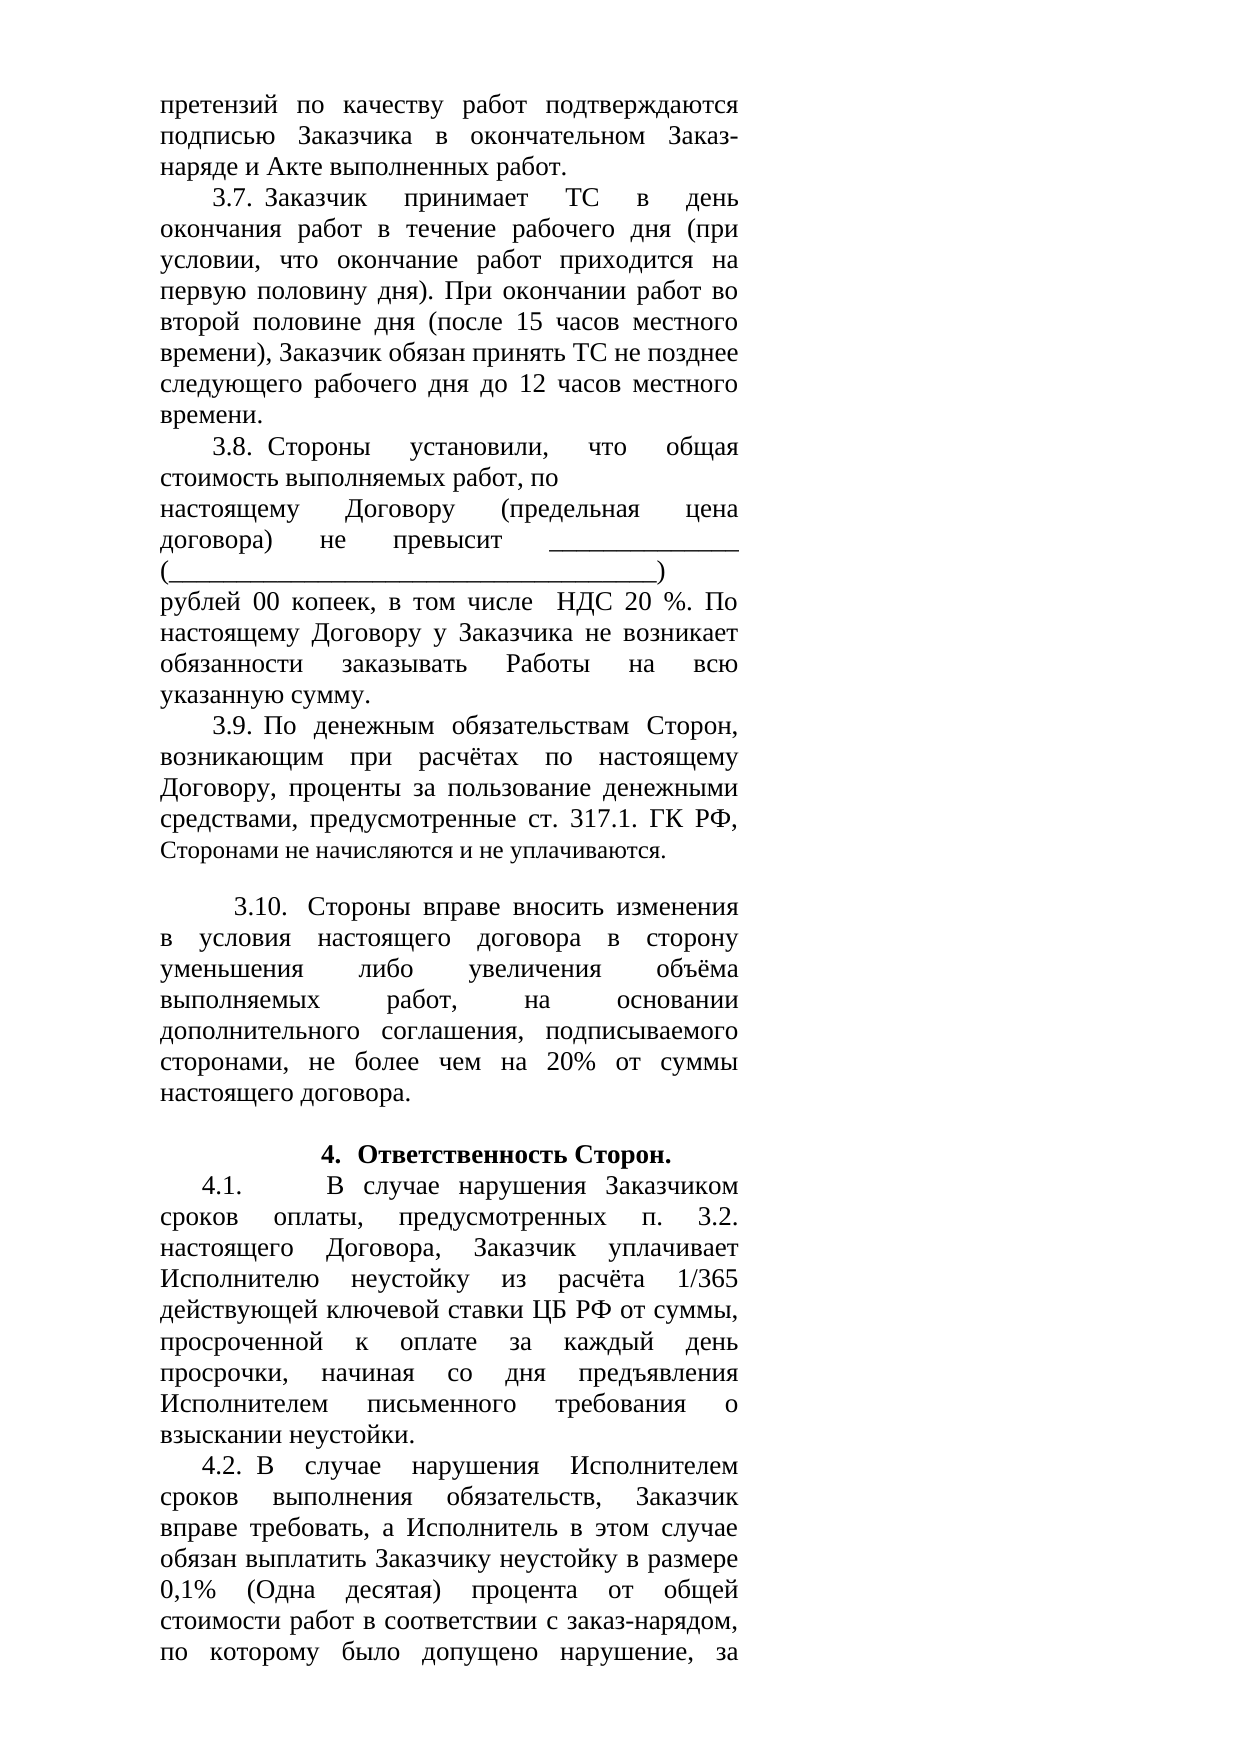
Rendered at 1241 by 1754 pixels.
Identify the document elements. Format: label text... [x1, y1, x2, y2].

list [160, 1449, 739, 1667]
subtitle Ответственность Сторон. [254, 1139, 739, 1170]
list Заказчик принимает ТС в день окончания работ в течение рабочего дня (при условии, что окончание работ приходится на первую половину дня). При окончании работ во второй половине дня (после 15 часов местного времени), Заказчик обязан принять ТС не позднее следующего рабочего дня до 12 часов местного времени. [160, 182, 739, 430]
list В случае нарушения Заказчиком сроков оплаты, предусмотренных п. 3.2. настоящего Договора, Заказчик уплачивает Исполнителю неустойку из расчёта 1/365 действующей ключевой ставки ЦБ РФ от суммы, просроченной к оплате за каждый день просрочки, начиная со дня предъявления Исполнителем письменного требования о взыскании неустойки. [160, 1170, 739, 1449]
list По денежным обязательствам Сторон, возникающим при расчётах по настоящему Договору, проценты за пользование денежными средствами, предусмотренные ст. 317.1. ГК РФ, Сторонами не начисляются и не уплачиваются. [160, 709, 739, 865]
list Стороны установили, что общая стоимость выполняемых работ, по [160, 430, 739, 492]
list Стороны вправе вносить изменения в условия настоящего договора в сторону уменьшения либо увеличения объёма выполняемых работ, на основании дополнительного соглашения, подписываемого сторонами, не более чем на 20% от суммы настоящего договора. [160, 890, 739, 1108]
text настоящему Договору (предельная цена договора) не превысит ______________ (____________________________________) рублей 00 копеек, в том числе НДС 20 %. По настоящему Договору у Заказчика не возникает обязанности заказывать Работы на всю указанную сумму. [160, 492, 739, 709]
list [160, 89, 739, 182]
